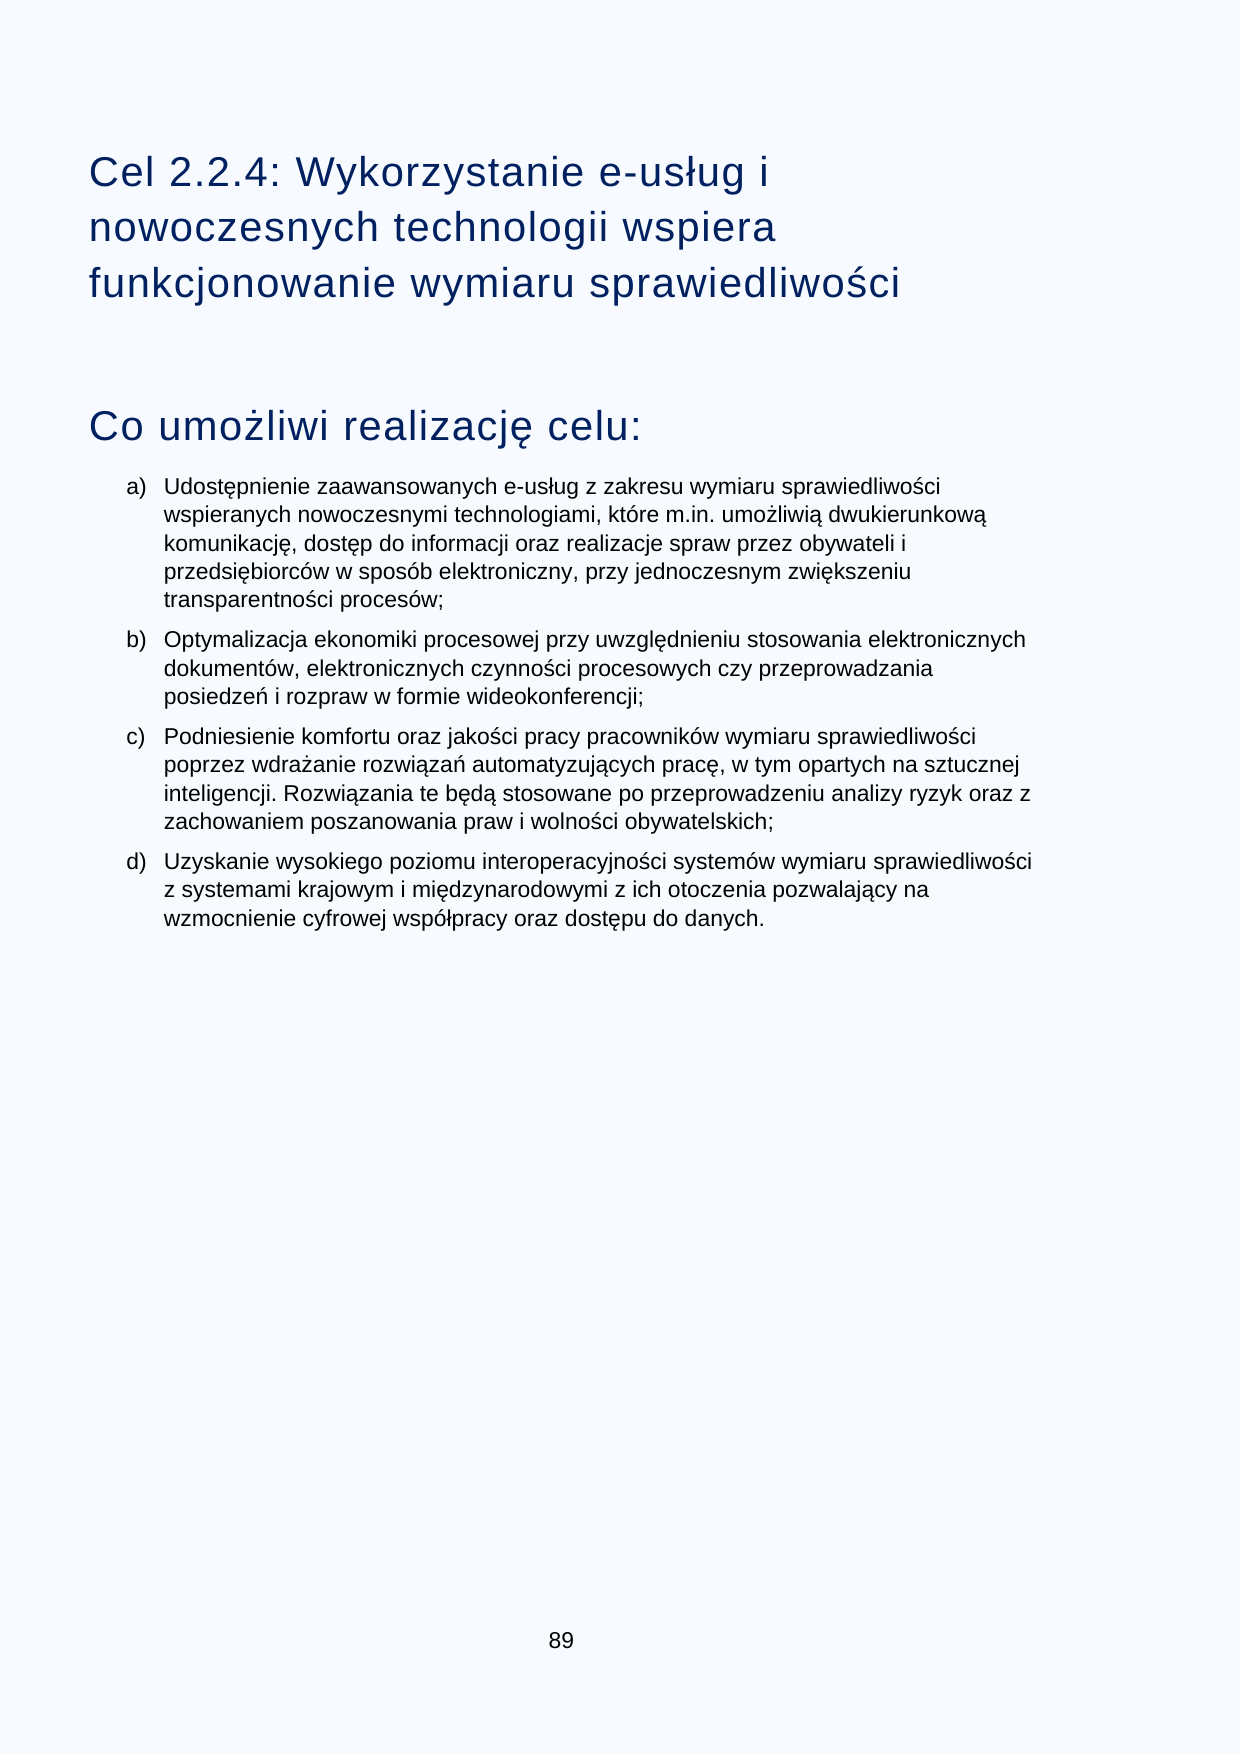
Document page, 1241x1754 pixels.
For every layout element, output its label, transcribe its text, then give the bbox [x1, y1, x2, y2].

list Uzyskanie wysokiego poziomu interoperacyjności systemów wymiaru sprawiedliwości z systemami krajowym i międzynarodowymi z ich otoczenia pozwalający na wzmocnienie cyfrowej współpracy oraz dostępu do danych. [126, 848, 1033, 931]
list Optymalizacja ekonomiki procesowej przy uwzględnieniu stosowania elektronicznych dokumentów, elektronicznych czynności procesowych czy przeprowadzania posiedzeń i rozpraw w formie wideokonferencji; [126, 626, 1033, 709]
list Udostępnienie zaawansowanych e-usług z zakresu wymiaru sprawiedliwości wspieranych nowoczesnymi technologiami, które m.in. umożliwią dwukierunkową komunikację, dostęp do informacji oraz realizacje spraw przez obywateli i przedsiębiorców w sposób elektroniczny, przy jednoczesnym zwiększeniu transparentności procesów; [126, 473, 1033, 612]
list Podniesienie komfortu oraz jakości pracy pracowników wymiaru sprawiedliwości poprzez wdrażanie rozwiązań automatyzujących pracę, w tym opartych na sztucznej inteligencji. Rozwiązania te będą stosowane po przeprowadzeniu analizy ryzyk oraz z zachowaniem poszanowania praw i wolności obywatelskich; [126, 723, 1033, 834]
subtitle Cel 2.2.4: Wykorzystanie e-usług i nowoczesnych technologii wspiera funkcjonowanie wymiaru sprawiedliwości [89, 148, 1033, 306]
subtitle Co umożliwi realizację celu: [89, 401, 1033, 449]
